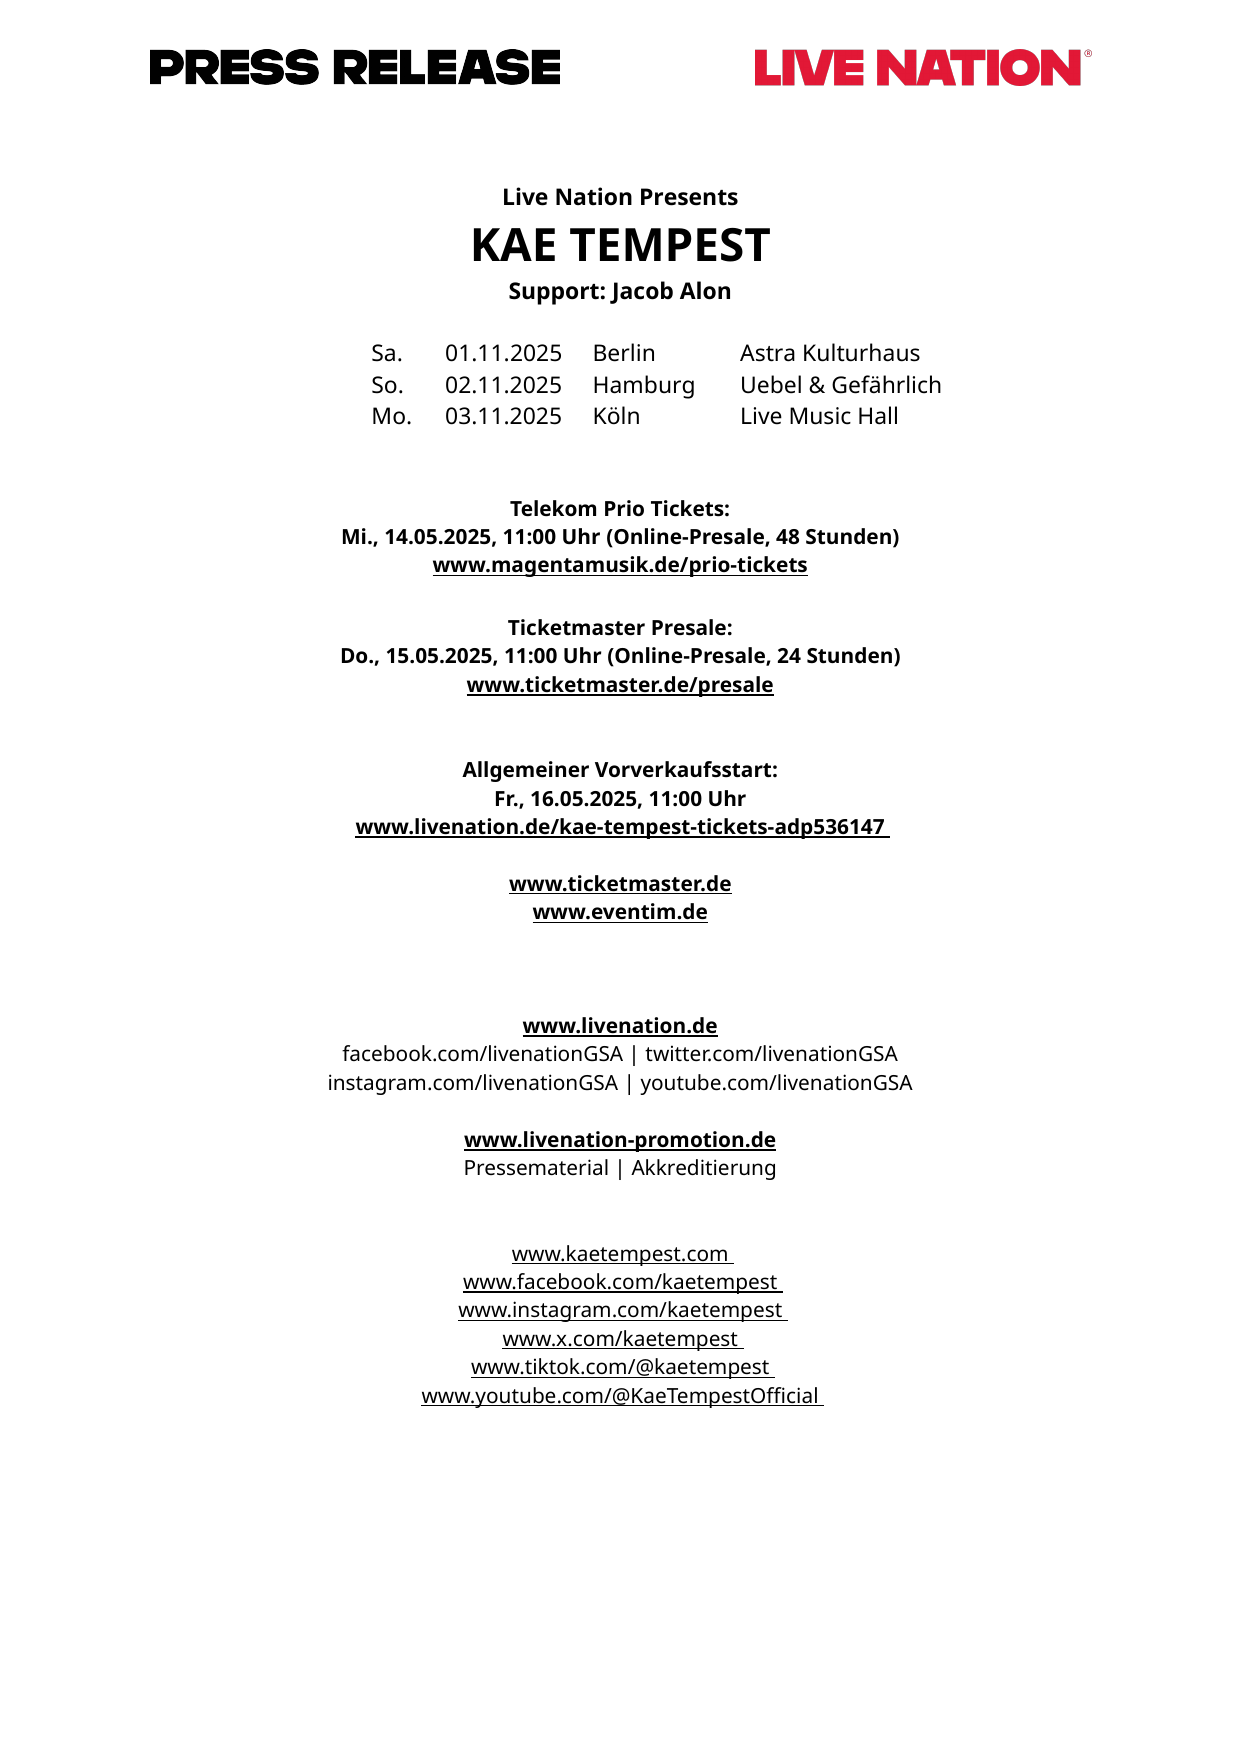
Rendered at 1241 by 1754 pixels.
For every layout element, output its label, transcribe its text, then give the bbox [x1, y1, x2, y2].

text instagram.com/livenationGSA | youtube.com/livenationGSA [150, 1068, 1090, 1096]
text www.ticketmaster.de www.eventim.de [150, 869, 1090, 926]
subtitle Telekom Prio Tickets: [150, 494, 1090, 522]
text www.kaetempest.com [150, 1239, 1090, 1267]
picture [150, 49, 560, 85]
text www.x.com/kaetempest [150, 1324, 1090, 1352]
text KAE TEMPEST [150, 212, 1090, 275]
text www.livenation-promotion.de [150, 1125, 1090, 1153]
text www.livenation.de facebook.com/livenationGSA | twitter.com/livenationGSA [150, 1011, 1090, 1068]
text Pressematerial | Akkreditierung [150, 1153, 1090, 1182]
text Support: Jacob Alon [150, 275, 1090, 306]
text www.instagram.com/kaetempest [150, 1296, 1090, 1324]
text So. 02.11.2025 Hamburg Uebel & Gefährlich [297, 369, 1090, 400]
text Mi., 14.05.2025, 11:00 Uhr (Online-Presale, 48 Stunden) www.magentamusik.de/prio-tickets [150, 522, 1090, 579]
text Mo. 03.11.2025 Köln Live Music Hall [297, 400, 1090, 431]
text www.youtube.com/@KaeTempestOfficial [150, 1381, 1090, 1409]
text Ticketmaster Presale: [150, 613, 1090, 641]
text Fr., 16.05.2025, 11:00 Uhr [150, 784, 1090, 812]
picture [755, 49, 1092, 86]
text Live Nation Presents [150, 181, 1090, 212]
text www.tiktok.com/@kaetempest [150, 1352, 1090, 1381]
text www.livenation.de/kae-tempest-tickets-adp536147 [150, 812, 1090, 841]
text Do., 15.05.2025, 11:00 Uhr (Online-Presale, 24 Stunden) [150, 641, 1090, 670]
text www.facebook.com/kaetempest [150, 1267, 1090, 1296]
subtitle www.ticketmaster.de/presale [150, 670, 1090, 698]
text Sa. 01.11.2025 Berlin Astra Kulturhaus [297, 337, 1090, 369]
subtitle Allgemeiner Vorverkaufsstart: [150, 755, 1090, 784]
